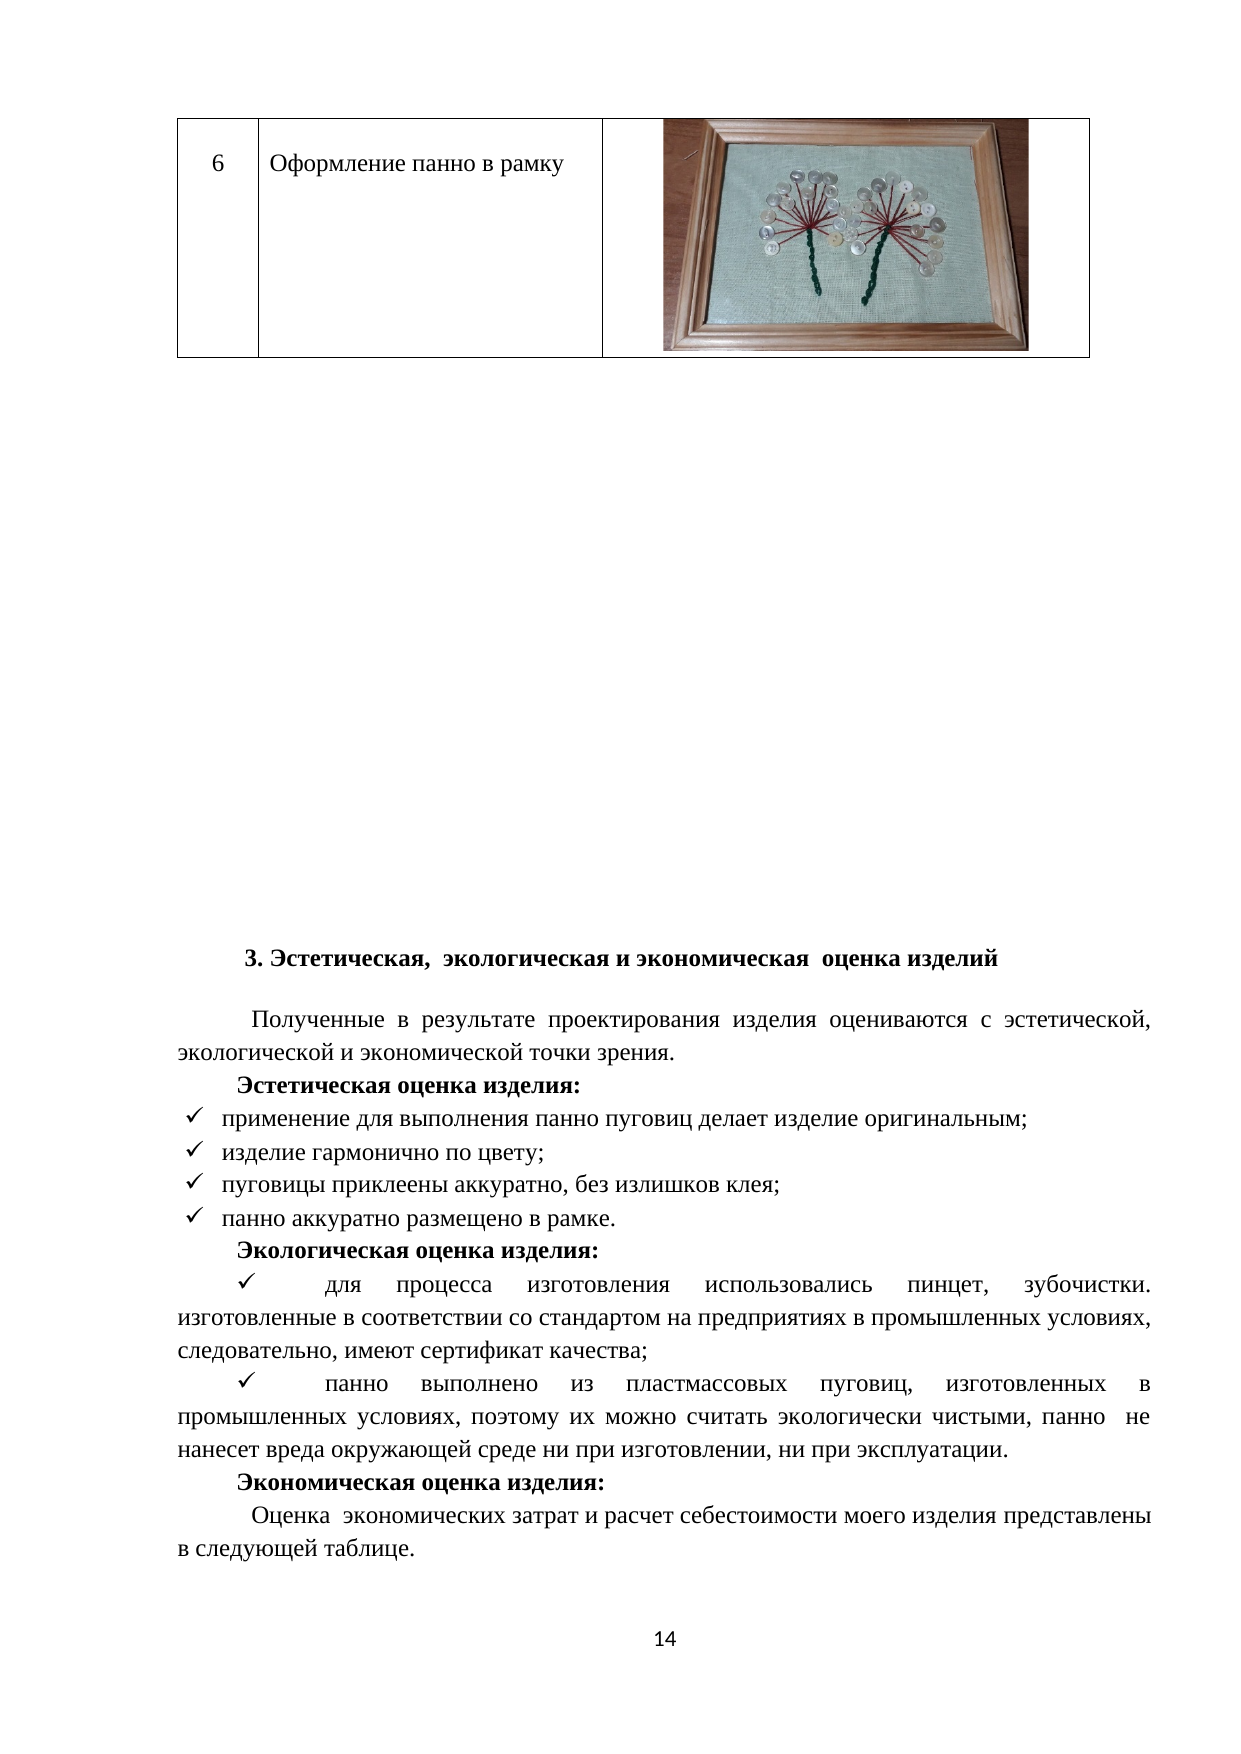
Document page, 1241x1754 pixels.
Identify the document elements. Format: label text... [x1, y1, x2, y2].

table_cell [603, 119, 1089, 357]
table_cell 6 [178, 119, 258, 357]
list пуговицы приклеены аккуратно, без излишков клея; [184, 1169, 1152, 1198]
list применение для выполнения панно пуговиц делает изделие оригинальным; [184, 1103, 1152, 1132]
table_cell Оформление панно в рамку [259, 119, 602, 357]
text Полученные в результате проектирования изделия оцениваются с эстетической, экологической и экономической точки зрения. [177, 1004, 1152, 1066]
list 3. Эстетическая, экологическая и экономическая оценка изделий [244, 942, 1152, 971]
text Эстетическая оценка изделия: [177, 1071, 1152, 1099]
picture [663, 119, 1029, 351]
list для процесса изготовления использовались пинцет, зубочистки. изготовленные в соответствии со стандартом на предприятиях в промышленных условиях, следовательно, имеют сертификат качества; [177, 1269, 1152, 1363]
list панно выполнено из пластмассовых пуговиц, изготовленных в промышленных условиях, поэтому их можно считать экологически чистыми, панно не нанесет вреда окружающей среде ни при изготовлении, ни при эксплуатации. [177, 1368, 1152, 1462]
text Экологическая оценка изделия: [177, 1236, 1152, 1264]
list панно аккуратно размещено в рамке. [184, 1203, 1152, 1231]
text Оценка экономических затрат и расчет себестоимости моего изделия представлены в следующей таблице. [177, 1500, 1152, 1562]
text Экономическая оценка изделия: [177, 1467, 1152, 1496]
list изделие гармонично по цвету; [184, 1137, 1152, 1165]
